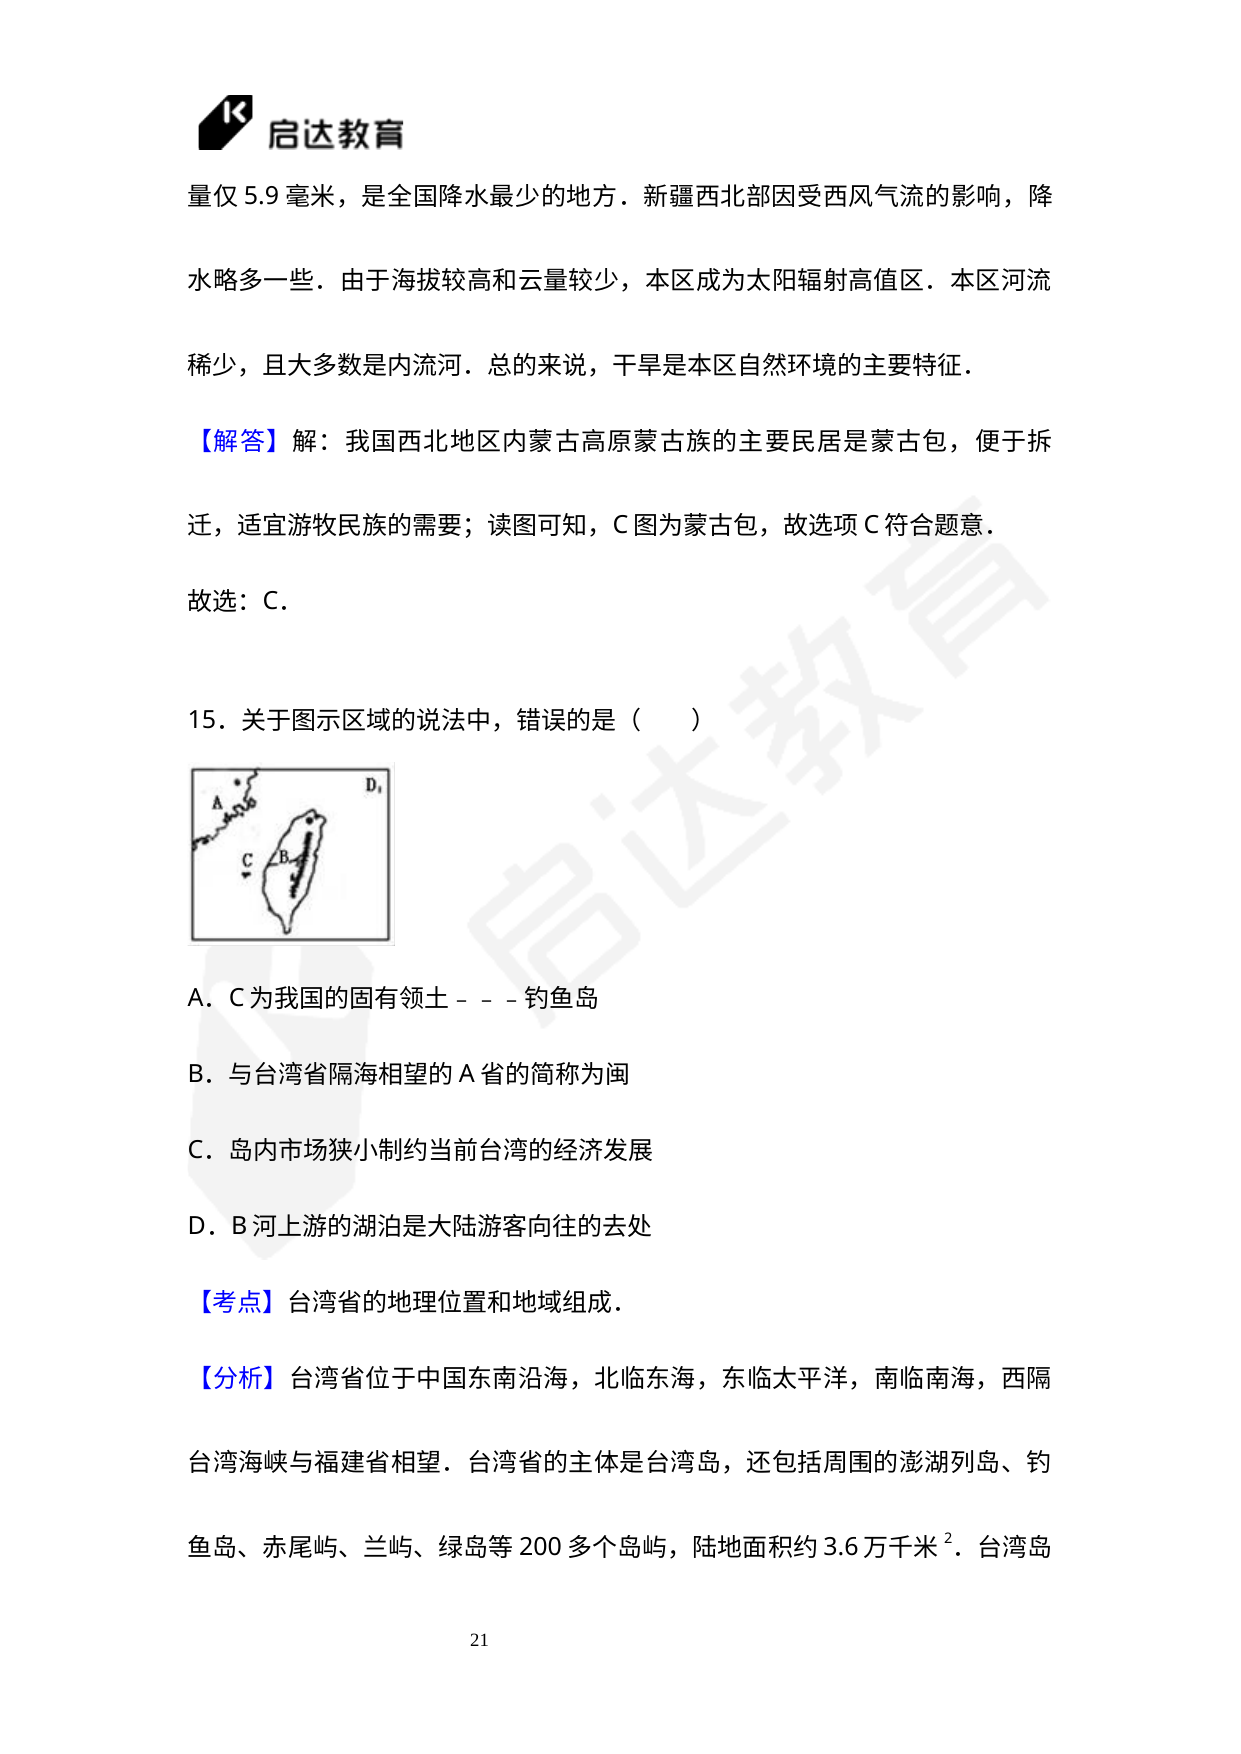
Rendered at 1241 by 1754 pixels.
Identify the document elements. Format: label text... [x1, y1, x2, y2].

text 15．关于图示区域的说法中，错误的是（ ） [187, 686, 1053, 751]
text A．C为我国的固有领土﹣﹣﹣钓鱼岛 [187, 964, 1053, 1029]
text 【分析】台湾省位于中国东南沿海，北临东海，东临太平洋，南临南海，西隔台湾海峡与福建省相望．台湾省的主体是台湾岛，还包括周围的澎湖列岛、钓鱼岛、赤尾屿、兰屿、绿岛等200多个岛屿，陆地面积约3.6万千米2．台湾岛是中国第一大岛． [187, 1344, 1053, 1578]
text 故选：C． [187, 567, 1053, 632]
text B．与台湾省隔海相望的A省的简称为闽 [187, 1040, 1053, 1105]
picture [187, 762, 395, 946]
text D．B河上游的湖泊是大陆游客向往的去处 [187, 1192, 1053, 1257]
picture [198, 95, 404, 150]
text C．岛内市场狭小制约当前台湾的经济发展 [187, 1116, 1053, 1181]
text 【考点】台湾省的地理位置和地域组成． [187, 1268, 1053, 1333]
text 【解答】解：我国西北地区内蒙古高原蒙古族的主要民居是蒙古包，便于拆迁，适宜游牧民族的需要；读图可知，C图为蒙古包，故选项C符合题意． [187, 407, 1053, 556]
